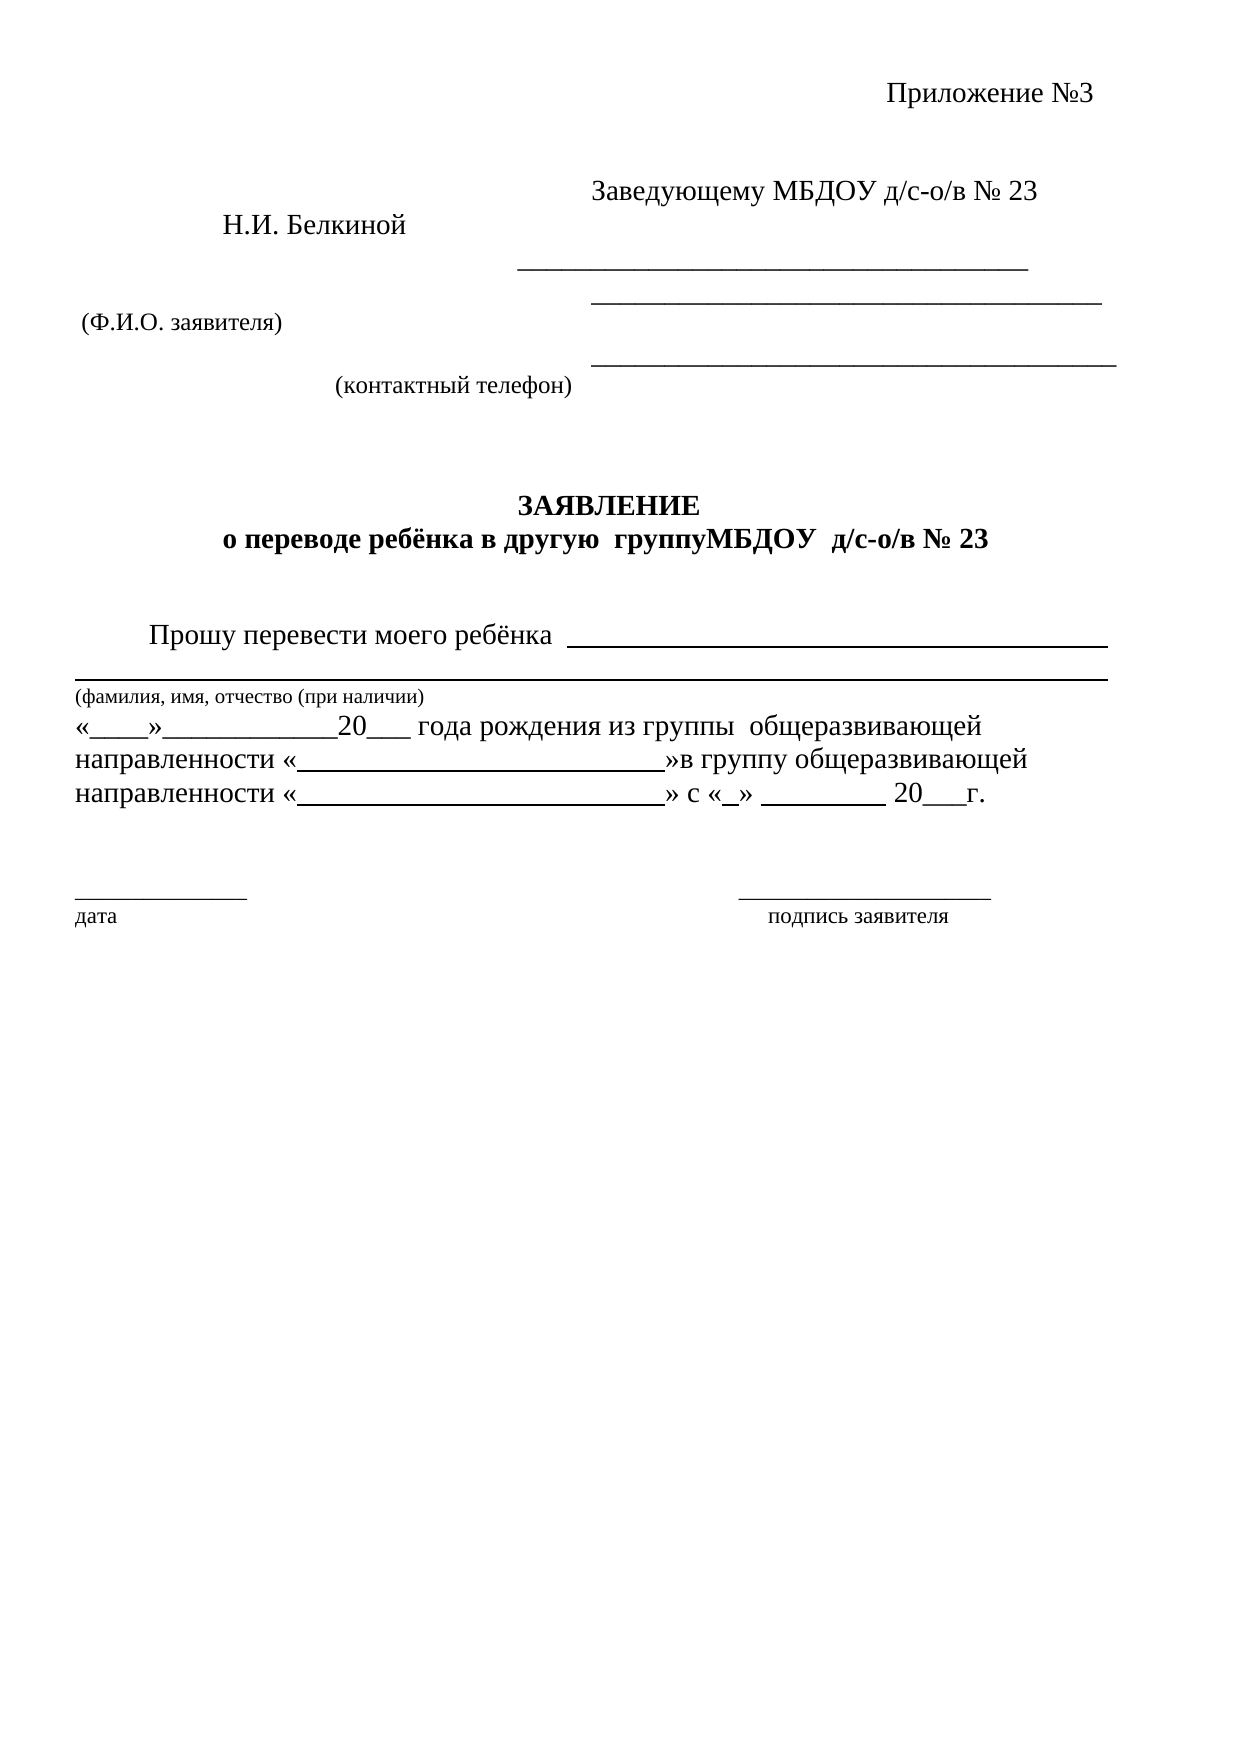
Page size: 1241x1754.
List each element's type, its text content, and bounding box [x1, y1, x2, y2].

text Прошу перевести моего ребёнка [75, 617, 1165, 684]
text (Ф.И.О. заявителя) [75, 307, 1165, 336]
text Приложение №3 [75, 75, 1165, 108]
text ____________________________________ [517, 336, 1165, 370]
text (контактный телефон) [75, 370, 1165, 398]
text ___________________________________ [591, 274, 1165, 307]
text дата подпись заявителя [75, 902, 1165, 928]
text _______________ ______________________ [75, 876, 1165, 902]
text «____»____________20___ года рождения из группы общеразвивающей направленности « »в группу общеразвивающей направленности « » с « » 20___г. [75, 708, 1165, 808]
text о переводе ребёнка в другую группуМБДОУ д/с-о/в № 23 [75, 522, 1165, 555]
text Заведующему МБДОУ д/с-о/в № 23 [591, 173, 1165, 207]
text Н.И. Белкиной [75, 207, 1165, 240]
text (фамилия, имя, отчество (при наличии) [75, 684, 1165, 708]
text ЗАЯВЛЕНИЕ [444, 488, 1165, 522]
text ___________________________________ [75, 240, 1165, 274]
